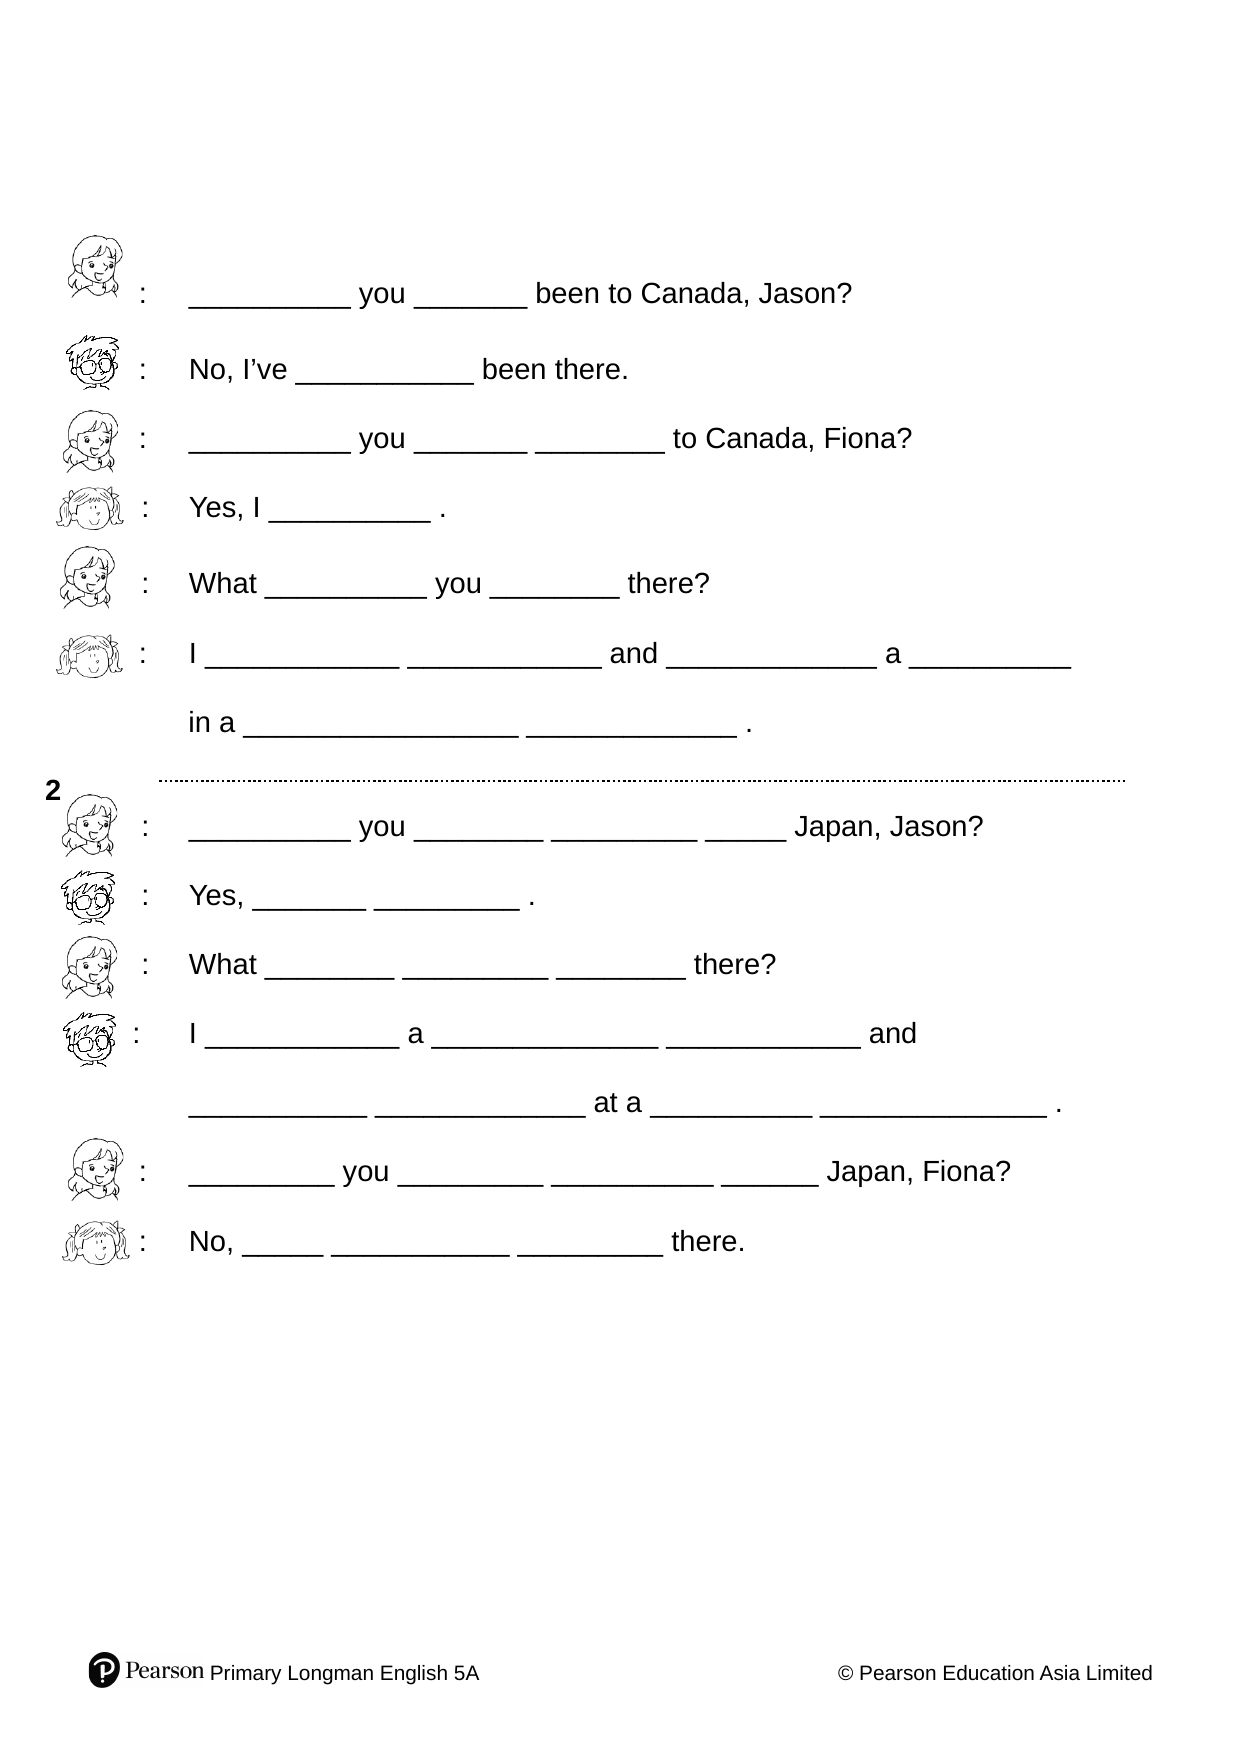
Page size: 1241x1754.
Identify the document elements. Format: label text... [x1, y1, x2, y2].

picture [64, 1137, 124, 1207]
picture [53, 484, 125, 533]
text : What ________ _________ ________ there? [118, 947, 1152, 981]
picture [59, 1218, 132, 1268]
picture [53, 632, 125, 681]
picture [58, 935, 118, 1005]
picture [88, 1652, 204, 1688]
text : __________ you _______ ________ to Canada, Fiona? [118, 421, 1152, 455]
text : No, _____ ___________ _________ there. [132, 1223, 1152, 1257]
picture [64, 330, 122, 390]
picture [56, 545, 115, 615]
text ___________ _____________ at a __________ ______________ . [145, 1085, 1152, 1119]
picture [58, 793, 118, 863]
text : I ____________ ____________ and _____________ a __________ [125, 636, 1152, 669]
picture [64, 234, 123, 304]
text : _________ you _________ __________ ______ Japan, Fiona? [124, 1154, 1152, 1188]
text : What __________ you ________ there? [115, 567, 1152, 600]
picture [59, 409, 118, 479]
text : __________ you _______ been to Canada, Jason? [95, 276, 1152, 309]
text : __________ you ________ _________ _____ Japan, Jason? [118, 809, 1152, 843]
text in a _________________ _____________ . [144, 705, 1152, 738]
picture [61, 1007, 119, 1067]
text : Yes, I __________ . [125, 490, 1152, 524]
text : Yes, _______ _________ . [118, 878, 1152, 912]
text : I ____________ a ______________ ____________ and [119, 1016, 1152, 1050]
text : No, I’ve ___________ been there. [122, 352, 1152, 386]
picture [59, 865, 118, 925]
